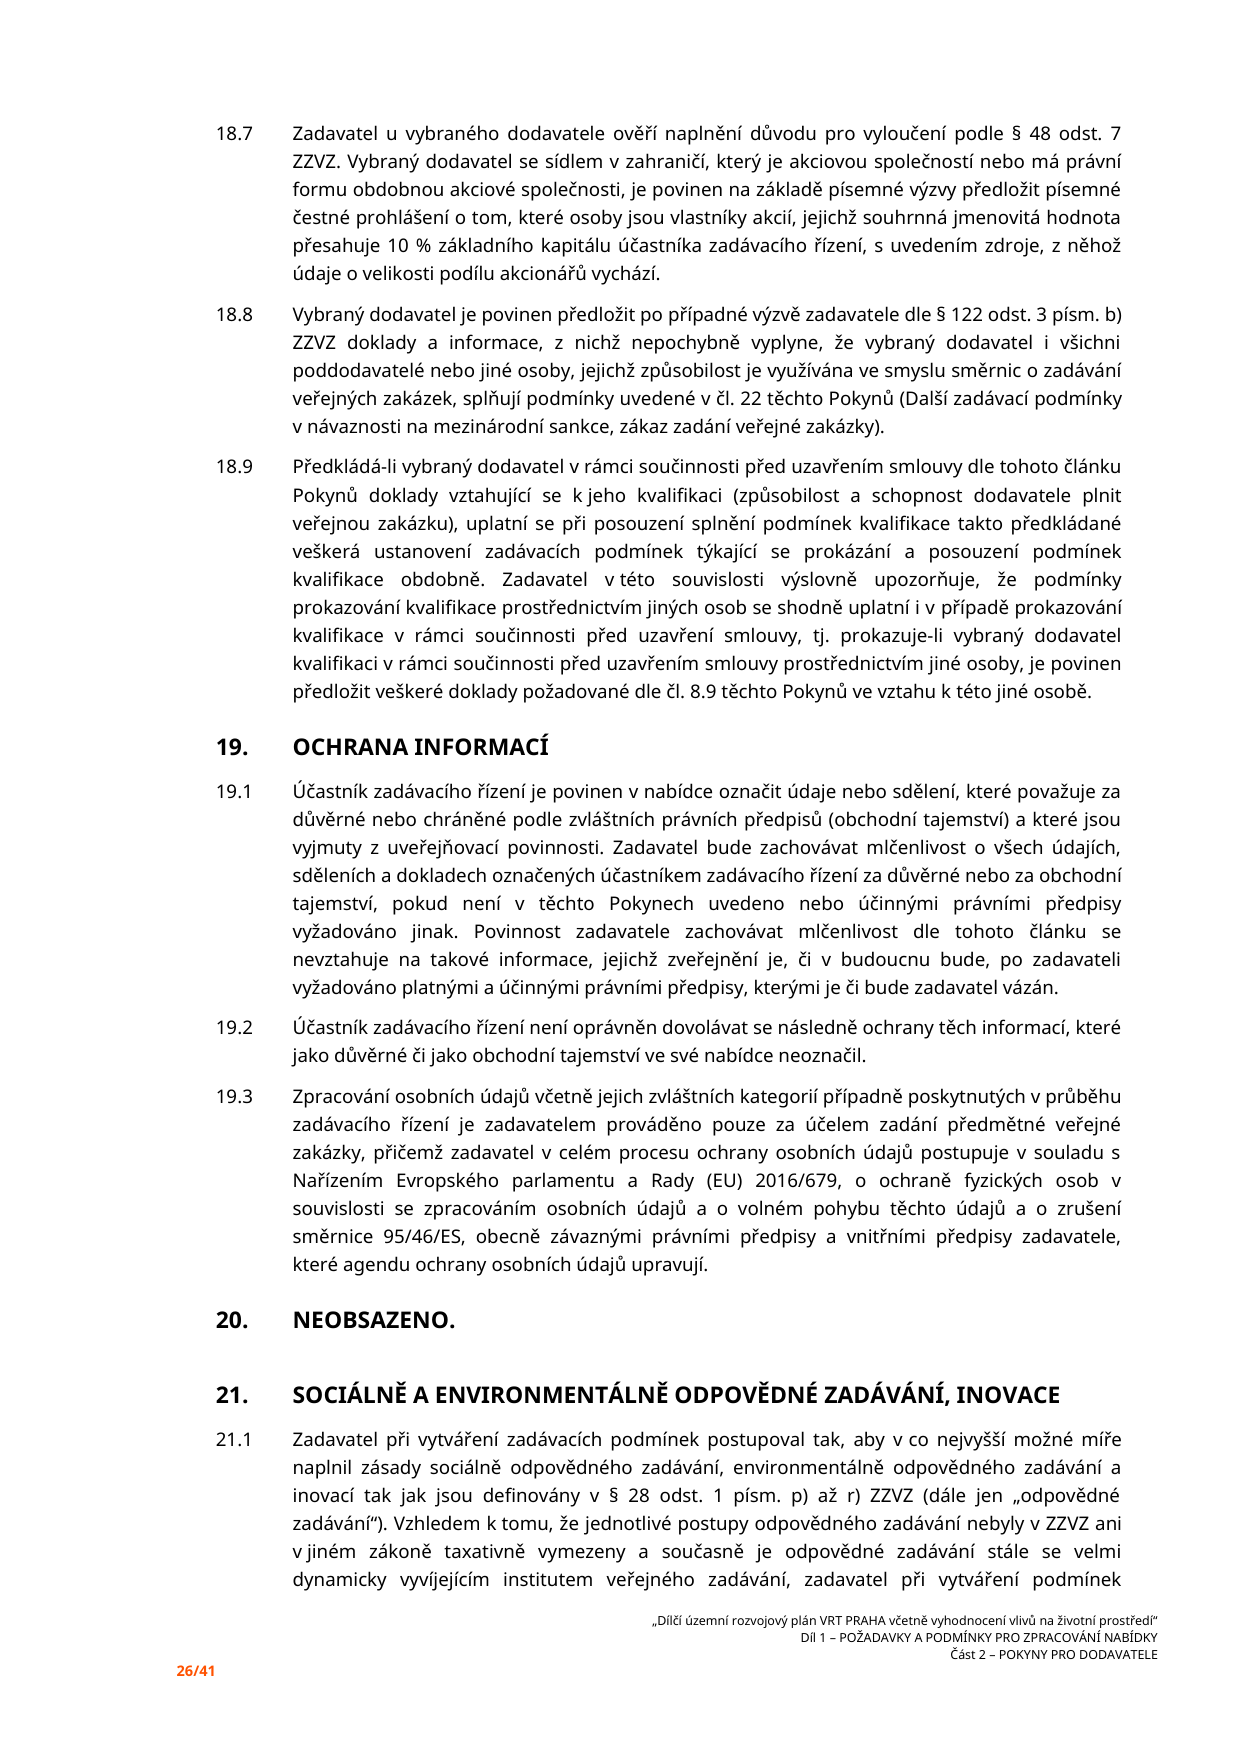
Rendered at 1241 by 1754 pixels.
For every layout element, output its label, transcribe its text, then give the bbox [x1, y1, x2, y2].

text Účastník zadávacího řízení není oprávněn dovolávat se následně ochrany těch informací, které jako důvěrné či jako obchodní tajemství ve své nabídce neoznačil. [216, 1014, 1122, 1068]
text Předkládá-li vybraný dodavatel v rámci součinnosti před uzavřením smlouvy dle tohoto článku Pokynů doklady vztahující se k jeho kvalifikaci (způsobilost a schopnost dodavatele plnit veřejnou zakázku), uplatní se při posouzení splnění podmínek kvalifikace takto předkládané veškerá ustanovení zadávacích podmínek týkající se prokázání a posouzení podmínek kvalifikace obdobně. Zadavatel v této souvislosti výslovně upozorňuje, že podmínky prokazování kvalifikace prostřednictvím jiných osob se shodně uplatní i v případě prokazování kvalifikace v rámci součinnosti před uzavření smlouvy, tj. prokazuje-li vybraný dodavatel kvalifikaci v rámci součinnosti před uzavřením smlouvy prostřednictvím jiné osoby, je povinen předložit veškeré doklady požadované dle čl. 8.9 těchto Pokynů ve vztahu k této jiné osobě. [216, 454, 1122, 703]
text neobsazeno. [216, 1304, 1122, 1336]
text Vybraný dodavatel je povinen předložit po případné výzvě zadavatele dle § 122 odst. 3 písm. b) ZZVZ doklady a informace, z nichž nepochybně vyplyne, že vybraný dodavatel i všichni poddodavatelé nebo jiné osoby, jejichž způsobilost je využívána ve smyslu směrnic o zadávání veřejných zakázek, splňují podmínky uvedené v čl. 22 těchto Pokynů (Další zadávací podmínky v návaznosti na mezinárodní sankce, zákaz zadání veřejné zakázky). [216, 301, 1122, 439]
text SOCIÁLNĚ A ENVIRONMENTÁLNĚ ODPOVĚDNÉ ZADÁVÁNÍ, INOVACE [216, 1379, 1122, 1410]
text Zadavatel u vybraného dodavatele ověří naplnění důvodu pro vyloučení podle § 48 odst. 7 ZZVZ. Vybraný dodavatel se sídlem v zahraničí, který je akciovou společností nebo má právní formu obdobnou akciové společnosti, je povinen na základě písemné výzvy předložit písemné čestné prohlášení o tom, které osoby jsou vlastníky akcií, jejichž souhrnná jmenovitá hodnota přesahuje 10 % základního kapitálu účastníka zadávacího řízení, s uvedením zdroje, z něhož údaje o velikosti podílu akcionářů vychází. [216, 121, 1122, 286]
text OCHRANA INFORMACÍ [216, 731, 1122, 762]
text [216, 1426, 1122, 1592]
text Zpracování osobních údajů včetně jejich zvláštních kategorií případně poskytnutých v průběhu zadávacího řízení je zadavatelem prováděno pouze za účelem zadání předmětné veřejné zakázky, přičemž zadavatel v celém procesu ochrany osobních údajů postupuje v souladu s Nařízením Evropského parlamentu a Rady (EU) 2016/679, o ochraně fyzických osob v souvislosti se zpracováním osobních údajů a o volném pohybu těchto údajů a o zrušení směrnice 95/46/ES, obecně závaznými právními předpisy a vnitřními předpisy zadavatele, které agendu ochrany osobních údajů upravují. [216, 1083, 1122, 1277]
text Účastník zadávacího řízení je povinen v nabídce označit údaje nebo sdělení, které považuje za důvěrné nebo chráněné podle zvláštních právních předpisů (obchodní tajemství) a které jsou vyjmuty z uveřejňovací povinnosti. Zadavatel bude zachovávat mlčenlivost o všech údajích, sděleních a dokladech označených účastníkem zadávacího řízení za důvěrné nebo za obchodní tajemství, pokud není v těchto Pokynech uvedeno nebo účinnými právními předpisy vyžadováno jinak. Povinnost zadavatele zachovávat mlčenlivost dle tohoto článku se nevztahuje na takové informace, jejichž zveřejnění je, či v budoucnu bude, po zadavateli vyžadováno platnými a účinnými právními předpisy, kterými je či bude zadavatel vázán. [216, 778, 1122, 999]
